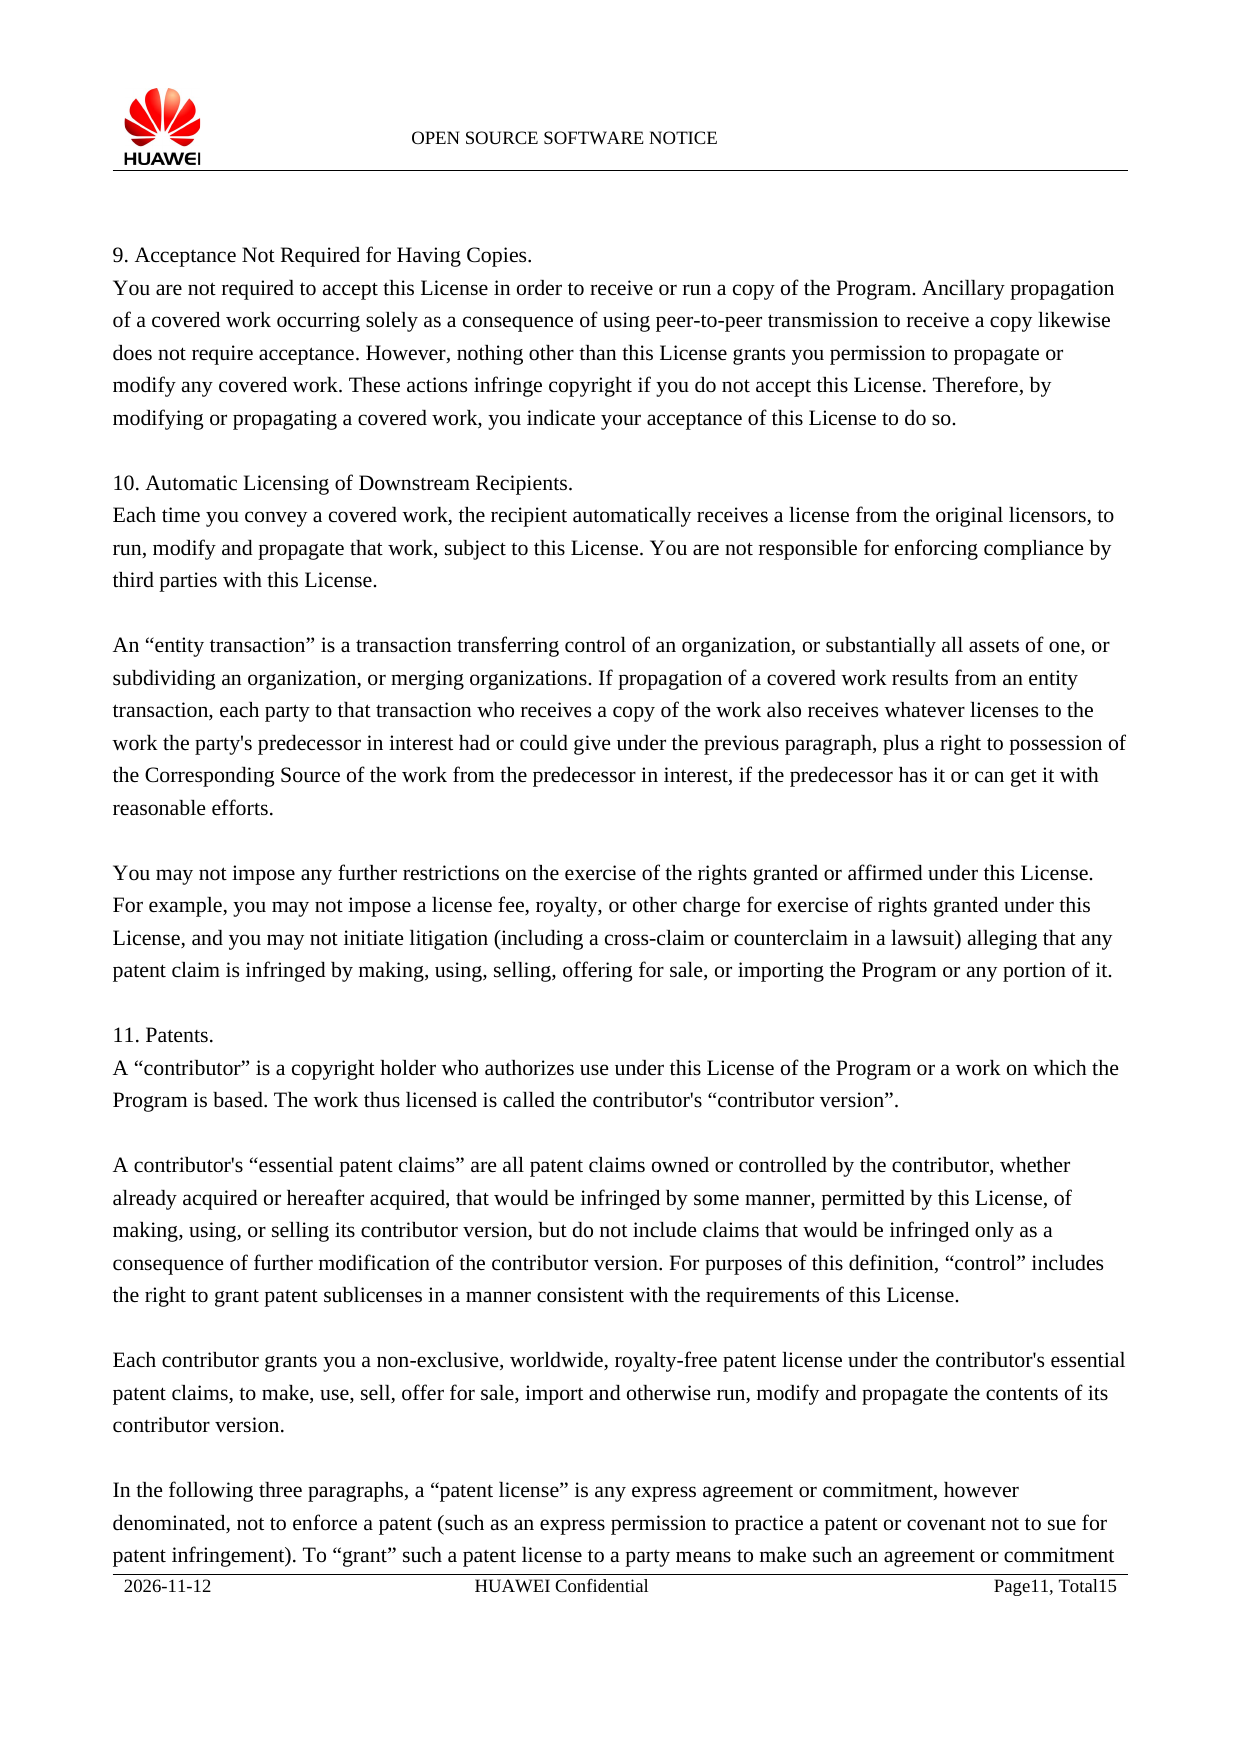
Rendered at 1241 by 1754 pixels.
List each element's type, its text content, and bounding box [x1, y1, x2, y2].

picture [124, 88, 201, 165]
